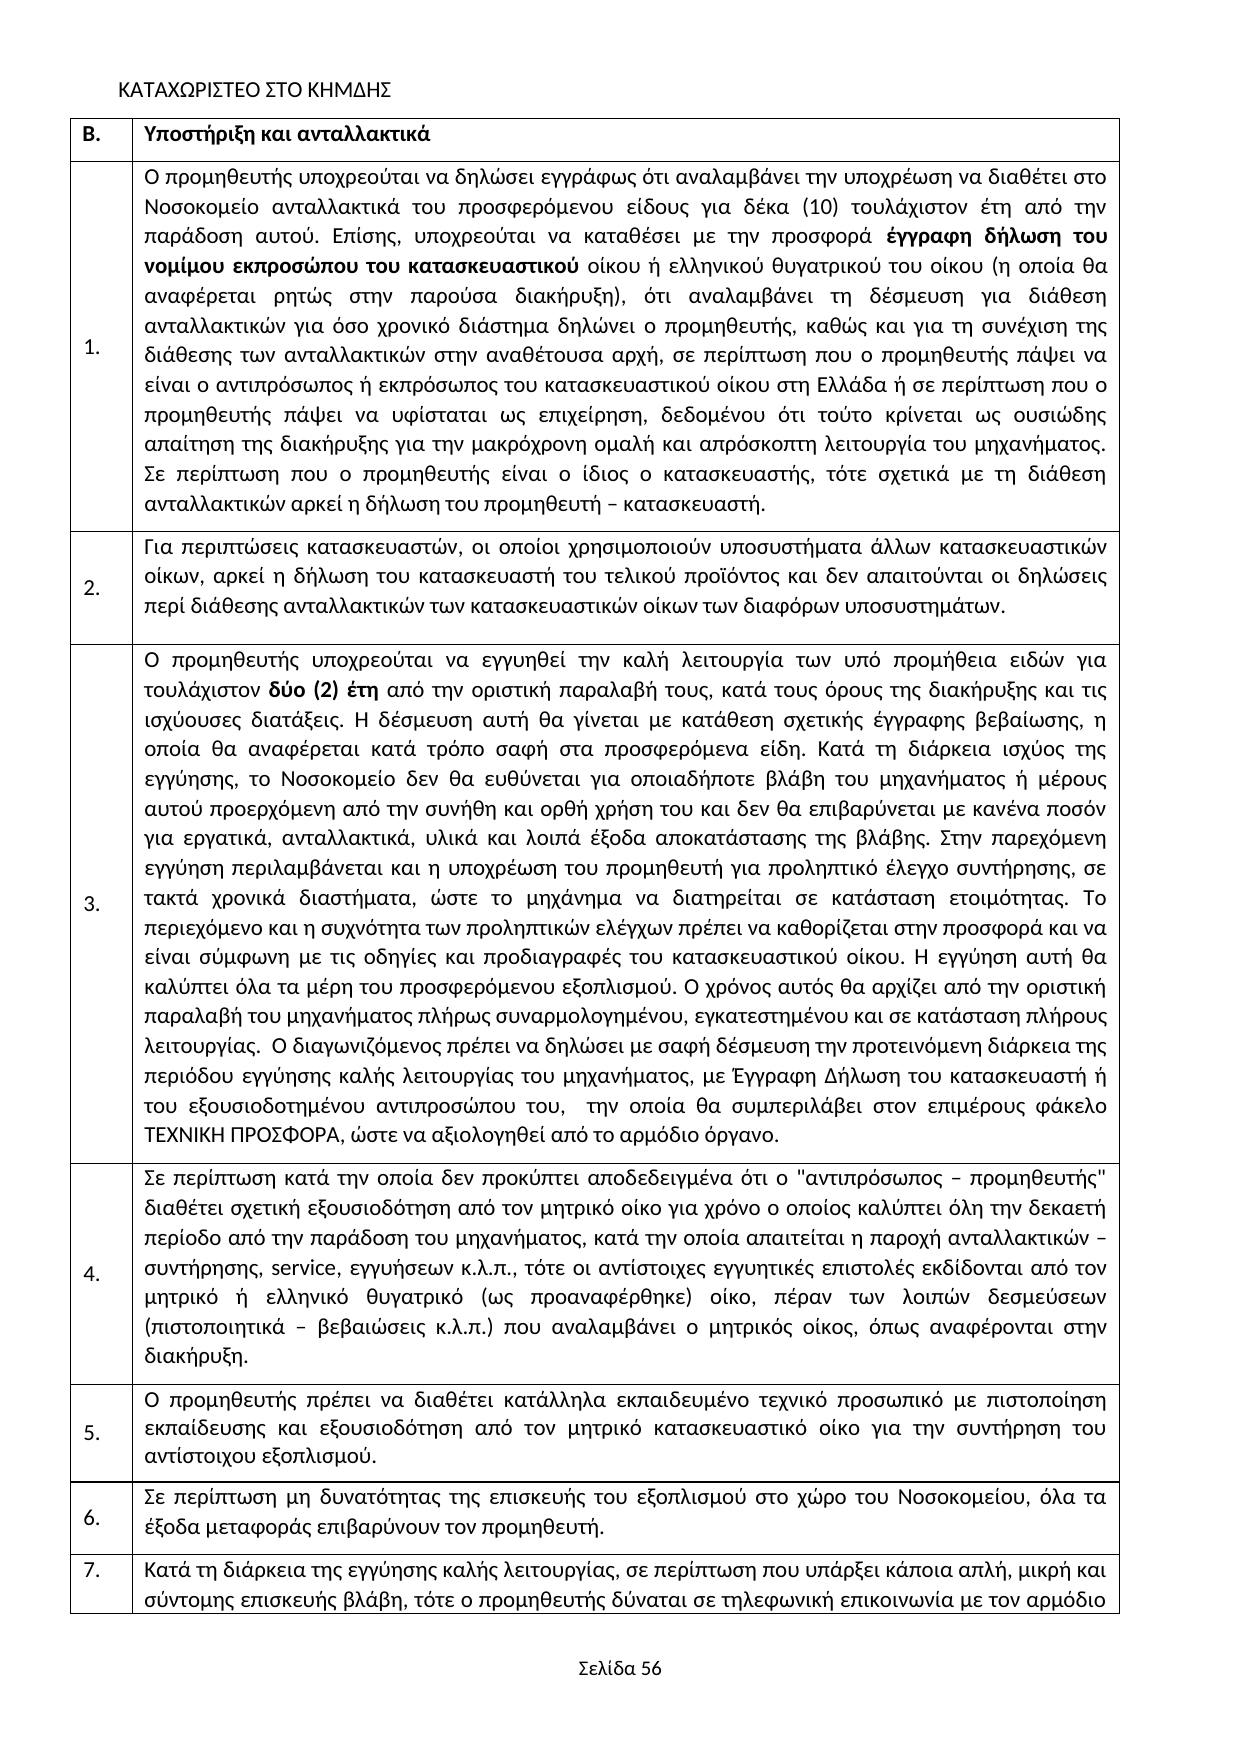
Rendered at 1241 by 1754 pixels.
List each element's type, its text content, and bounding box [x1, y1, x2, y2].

table_cell B. [71, 119, 132, 161]
table_cell [71, 1483, 132, 1554]
table_cell Σε περίπτωση κατά την οποία δεν προκύπτει αποδεδειγμένα ότι ο "αντιπρόσωπος – προμηθευτής" διαθέτει σχετική εξουσιοδότηση από τον μητρικό οίκο για χρόνο ο οποίος καλύπτει όλη την δεκαετή περίοδο από την παράδοση του μηχανήματος, κατά την οποία απαιτείται η παροχή ανταλλακτικών – συντήρησης, service, εγγυήσεων κ.λ.π., τότε οι αντίστοιχες εγγυητικές επιστολές εκδίδονται από τον μητρικό ή ελληνικό θυγατρικό (ως προαναφέρθηκε) οίκο, πέραν των λοιπών δεσμεύσεων (πιστοποιητικά – βεβαιώσεις κ.λ.π.) που αναλαμβάνει ο μητρικός οίκος, όπως αναφέρονται στην διακήρυξη. [133, 1164, 1119, 1384]
table_cell Υποστήριξη και ανταλλακτικά [133, 119, 1119, 161]
table_cell Ο προμηθευτής πρέπει να διαθέτει κατάλληλα εκπαιδευμένο τεχνικό προσωπικό με πιστοποίηση εκπαίδευσης και εξουσιοδότηση από τον μητρικό κατασκευαστικό οίκο για την συντήρηση του αντίστοιχου εξοπλισμού. [133, 1385, 1119, 1481]
table_cell [71, 532, 132, 644]
table_cell Σε περίπτωση μη δυνατότητας της επισκευής του εξοπλισμού στο χώρο του Νοσοκομείου, όλα τα έξοδα μεταφοράς επιβαρύνουν τον προμηθευτή. [133, 1483, 1119, 1554]
table_cell [71, 1555, 132, 1613]
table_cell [133, 1555, 1119, 1613]
table_cell [71, 1164, 132, 1384]
table_cell Για περιπτώσεις κατασκευαστών, οι οποίοι χρησιμοποιούν υποσυστήματα άλλων κατασκευαστικών οίκων, αρκεί η δήλωση του κατασκευαστή του τελικού προϊόντος και δεν απαιτούνται οι δηλώσεις περί διάθεσης ανταλλακτικών των κατασκευαστικών οίκων των διαφόρων υποσυστημάτων. [133, 532, 1119, 644]
table_cell [71, 1385, 132, 1481]
table_cell [71, 162, 132, 531]
table_cell [71, 645, 132, 1162]
table_cell Ο προμηθευτής υποχρεούται να εγγυηθεί την καλή λειτουργία των υπό προμήθεια ειδών για τουλάχιστον δύο (2) έτη από την οριστική παραλαβή τους, κατά τους όρους της διακήρυξης και τις ισχύουσες διατάξεις. Η δέσμευση αυτή θα γίνεται με κατάθεση σχετικής έγγραφης βεβαίωσης, η οποία θα αναφέρεται κατά τρόπο σαφή στα προσφερόμενα είδη. Κατά τη διάρκεια ισχύος της εγγύησης, το Νοσοκομείο δεν θα ευθύνεται για οποιαδήποτε βλάβη του μηχανήματος ή μέρους αυτού προερχόμενη από την συνήθη και ορθή χρήση του και δεν θα επιβαρύνεται με κανένα ποσόν για εργατικά, ανταλλακτικά, υλικά και λοιπά έξοδα αποκατάστασης της βλάβης. Στην παρεχόμενη εγγύηση περιλαμβάνεται και η υποχρέωση του προμηθευτή για προληπτικό έλεγχο συντήρησης, σε τακτά χρονικά διαστήματα, ώστε το μηχάνημα να διατηρείται σε κατάσταση ετοιμότητας. Το περιεχόμενο και η συχνότητα των προληπτικών ελέγχων πρέπει να καθορίζεται στην προσφορά και να είναι σύμφωνη με τις οδηγίες και προδιαγραφές του κατασκευαστικού οίκου. Η εγγύηση αυτή θα καλύπτει όλα τα μέρη του προσφερόμενου εξοπλισμού. Ο χρόνος αυτός θα αρχίζει από την οριστική παραλαβή του μηχανήματος πλήρως συναρμολογημένου, εγκατεστημένου και σε κατάσταση πλήρους λειτουργίας. Ο διαγωνιζόμενος πρέπει να δηλώσει με σαφή δέσμευση την προτεινόμενη διάρκεια της περιόδου εγγύησης καλής λειτουργίας του μηχανήματος, με Έγγραφη Δήλωση του κατασκευαστή ή του εξουσιοδοτημένου αντιπροσώπου του, την οποία θα συμπεριλάβει στον επιμέρους φάκελο ΤΕΧΝΙΚΗ ΠΡΟΣΦΟΡΑ, ώστε να αξιολογηθεί από το αρμόδιο όργανο. [133, 645, 1119, 1162]
table_cell Ο προμηθευτής υποχρεούται να δηλώσει εγγράφως ότι αναλαμβάνει την υποχρέωση να διαθέτει στο Νοσοκομείο ανταλλακτικά του προσφερόμενου είδους για δέκα (10) τουλάχιστον έτη από την παράδοση αυτού. Επίσης, υποχρεούται να καταθέσει με την προσφορά έγγραφη δήλωση του νομίμου εκπροσώπου του κατασκευαστικού οίκου ή ελληνικού θυγατρικού του οίκου (η οποία θα αναφέρεται ρητώς στην παρούσα διακήρυξη), ότι αναλαμβάνει τη δέσμευση για διάθεση ανταλλακτικών για όσο χρονικό διάστημα δηλώνει ο προμηθευτής, καθώς και για τη συνέχιση της διάθεσης των ανταλλακτικών στην αναθέτουσα αρχή, σε περίπτωση που ο προμηθευτής πάψει να είναι ο αντιπρόσωπος ή εκπρόσωπος του κατασκευαστικού οίκου στη Ελλάδα ή σε περίπτωση που ο προμηθευτής πάψει να υφίσταται ως επιχείρηση, δεδομένου ότι τούτο κρίνεται ως ουσιώδης απαίτηση της διακήρυξης για την μακρόχρονη ομαλή και απρόσκοπτη λειτουργία του μηχανήματος. Σε περίπτωση που ο προμηθευτής είναι ο ίδιος ο κατασκευαστής, τότε σχετικά με τη διάθεση ανταλλακτικών αρκεί η δήλωση του προμηθευτή – κατασκευαστή. [133, 162, 1119, 531]
